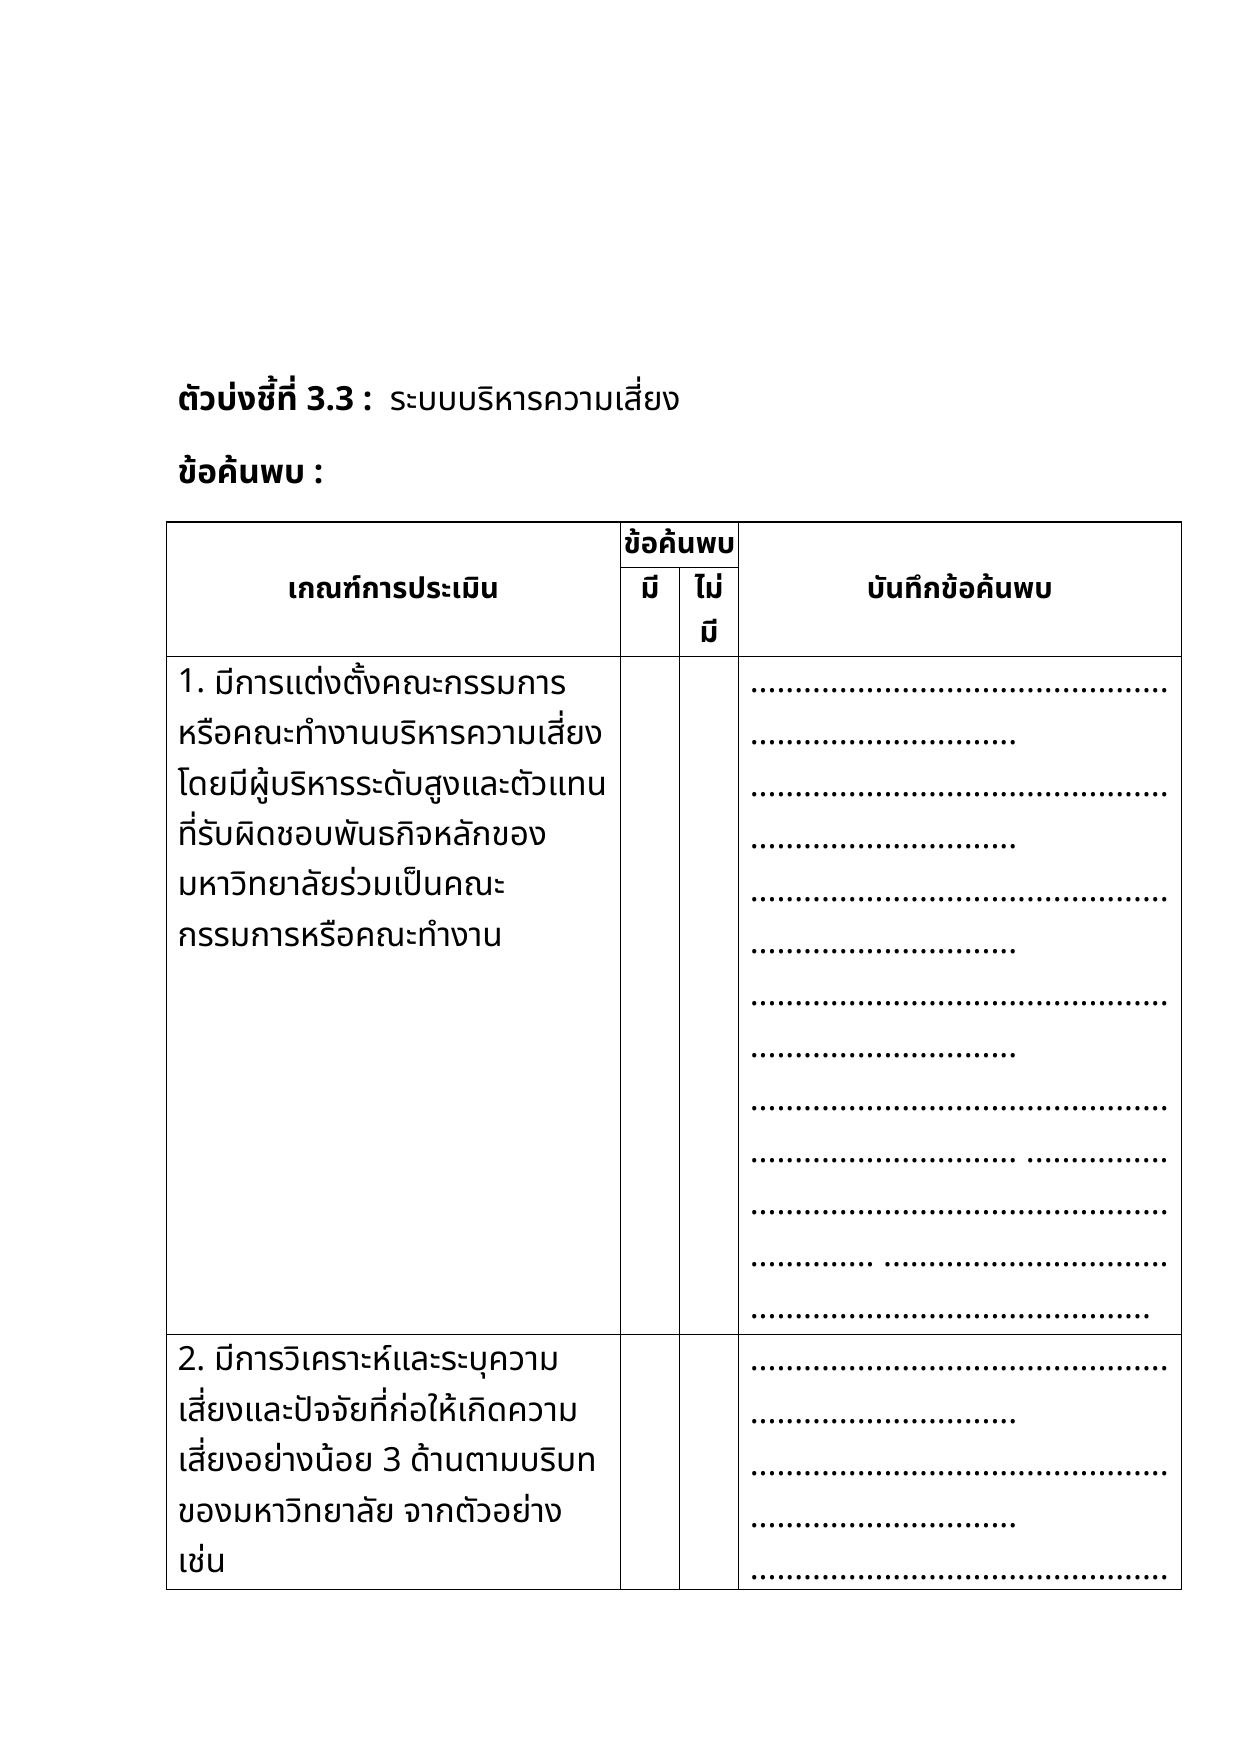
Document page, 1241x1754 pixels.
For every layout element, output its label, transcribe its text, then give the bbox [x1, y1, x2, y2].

text ข้อค้นพบ : [177, 448, 1122, 499]
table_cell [739, 1335, 1181, 1589]
table_cell 1. มีการแต่งตั้งคณะกรรมการหรือคณะทำงานบริหารความเสี่ยง โดยมีผู้บริหารระดับสูงและตัวแทนที่รับผิดชอบพันธกิจหลักของมหาวิทยาลัยร่วมเป็นคณะกรรมการหรือคณะทำงาน [167, 657, 620, 1334]
table_cell มี [621, 568, 679, 656]
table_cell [167, 1335, 620, 1589]
table_cell ไม่มี [680, 568, 738, 656]
table_header ตัวบ่งชี้ที่ 3.3 : ระบบบริหารความเสี่ยง [166, 375, 1133, 425]
table_cell ............................................................................. ............................................................................. ............................................................................. ............................................................................. ............................................................................. ............................................................................. ............................................................................. [739, 657, 1181, 1334]
table_header บันทึกข้อค้นพบ [739, 523, 1181, 656]
table_cell [680, 1335, 738, 1589]
table_header เกณฑ์การประเมิน [167, 523, 620, 656]
table_cell [680, 657, 738, 1334]
table_header ข้อค้นพบ [621, 523, 738, 567]
table_cell [621, 1335, 679, 1589]
table_cell [621, 657, 679, 1334]
